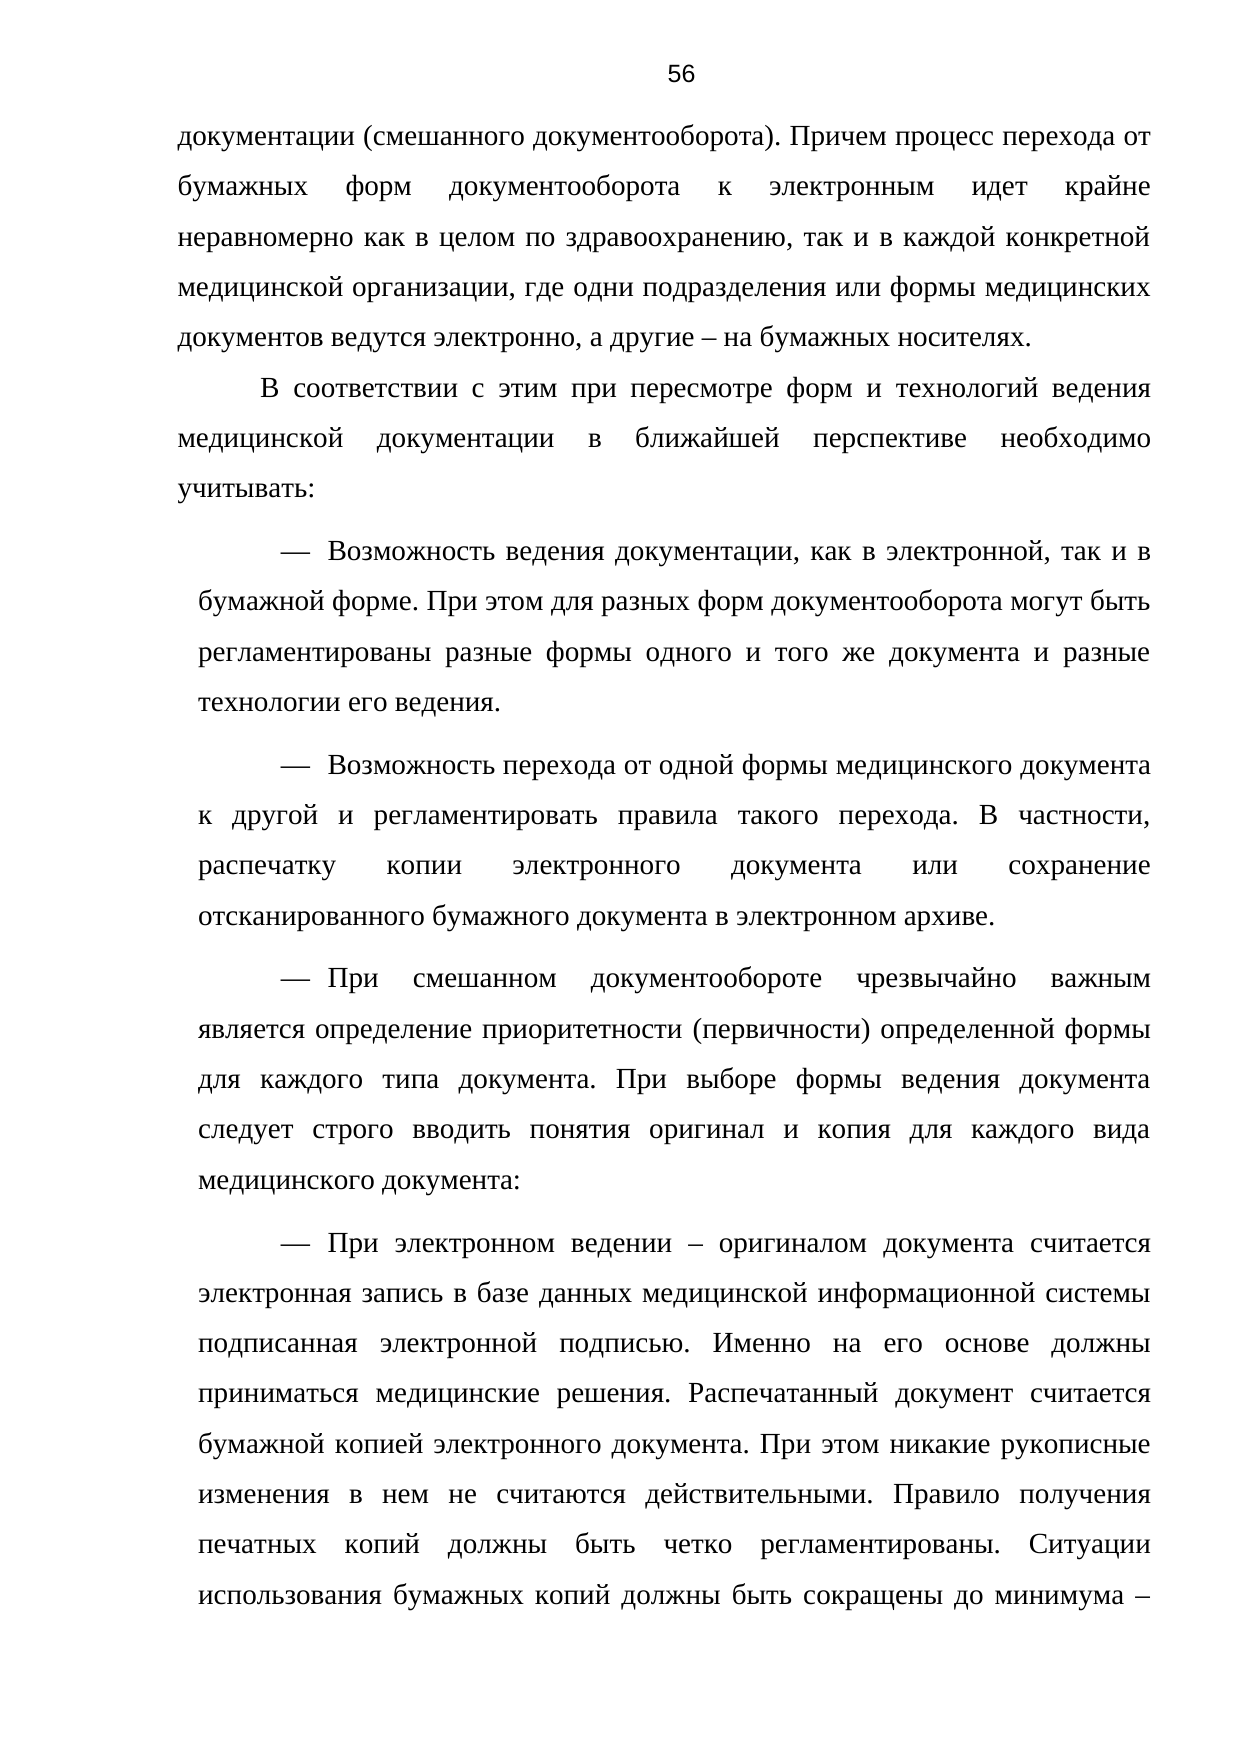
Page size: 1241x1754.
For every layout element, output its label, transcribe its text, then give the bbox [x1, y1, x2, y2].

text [177, 118, 1152, 353]
list При смешанном документообороте чрезвычайно важным является определение приоритетности (первичности) определенной формы для каждого типа документа. При выборе формы ведения документа следует строго вводить понятия оригинал и копия для каждого вида медицинского документа: [198, 961, 1152, 1195]
text В соответствии с этим при пересмотре форм и технологий ведения медицинской документации в ближайшей перспективе необходимо учитывать: [177, 370, 1152, 504]
list Возможность ведения документации, как в электронной, так и в бумажной форме. При этом для разных форм документооборота могут быть регламентированы разные формы одного и того же документа и разные технологии его ведения. [198, 533, 1152, 718]
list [198, 1225, 1152, 1610]
list Возможность перехода от одной формы медицинского документа к другой и регламентировать правила такого перехода. В частности, распечатку копии электронного документа или сохранение отсканированного бумажного документа в электронном архиве. [198, 747, 1152, 931]
